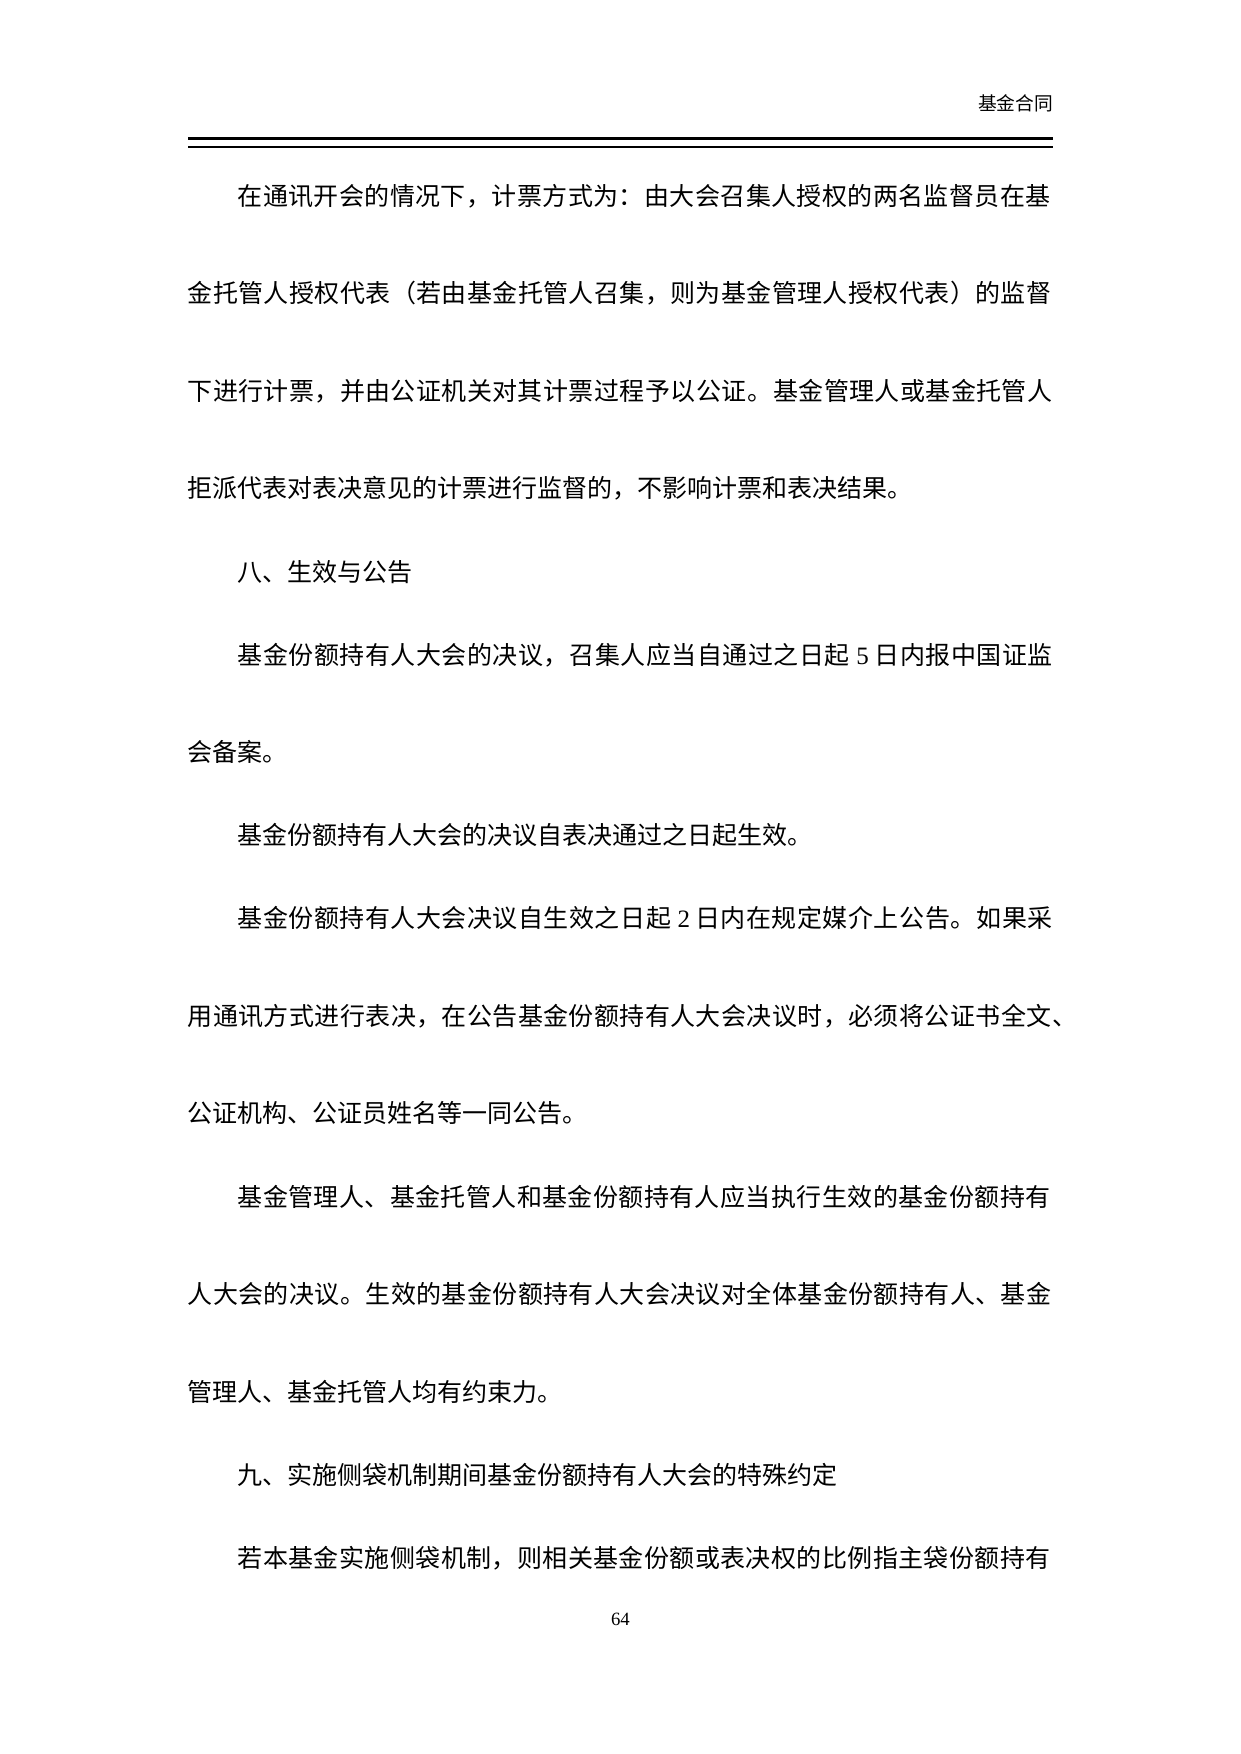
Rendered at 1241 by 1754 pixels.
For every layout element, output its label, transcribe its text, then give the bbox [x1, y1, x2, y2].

text 基金份额持有人大会决议自生效之日起2日内在规定媒介上公告。如果采用通讯方式进行表决，在公告基金份额持有人大会决议时，必须将公证书全文、公证机构、公证员姓名等一同公告。 [187, 884, 1053, 1144]
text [187, 1524, 1053, 1589]
text 在通讯开会的情况下，计票方式为：由大会召集人授权的两名监督员在基金托管人授权代表（若由基金托管人召集，则为基金管理人授权代表）的监督下进行计票，并由公证机关对其计票过程予以公证。基金管理人或基金托管人拒派代表对表决意见的计票进行监督的，不影响计票和表决结果。 [187, 162, 1053, 519]
text 九、实施侧袋机制期间基金份额持有人大会的特殊约定 [187, 1441, 1053, 1506]
text 基金管理人、基金托管人和基金份额持有人应当执行生效的基金份额持有人大会的决议。生效的基金份额持有人大会决议对全体基金份额持有人、基金管理人、基金托管人均有约束力。 [187, 1163, 1053, 1423]
text 基金份额持有人大会的决议自表决通过之日起生效。 [187, 801, 1053, 866]
text 八、生效与公告 [187, 538, 1053, 603]
text 基金份额持有人大会的决议，召集人应当自通过之日起5日内报中国证监会备案。 [187, 621, 1053, 783]
